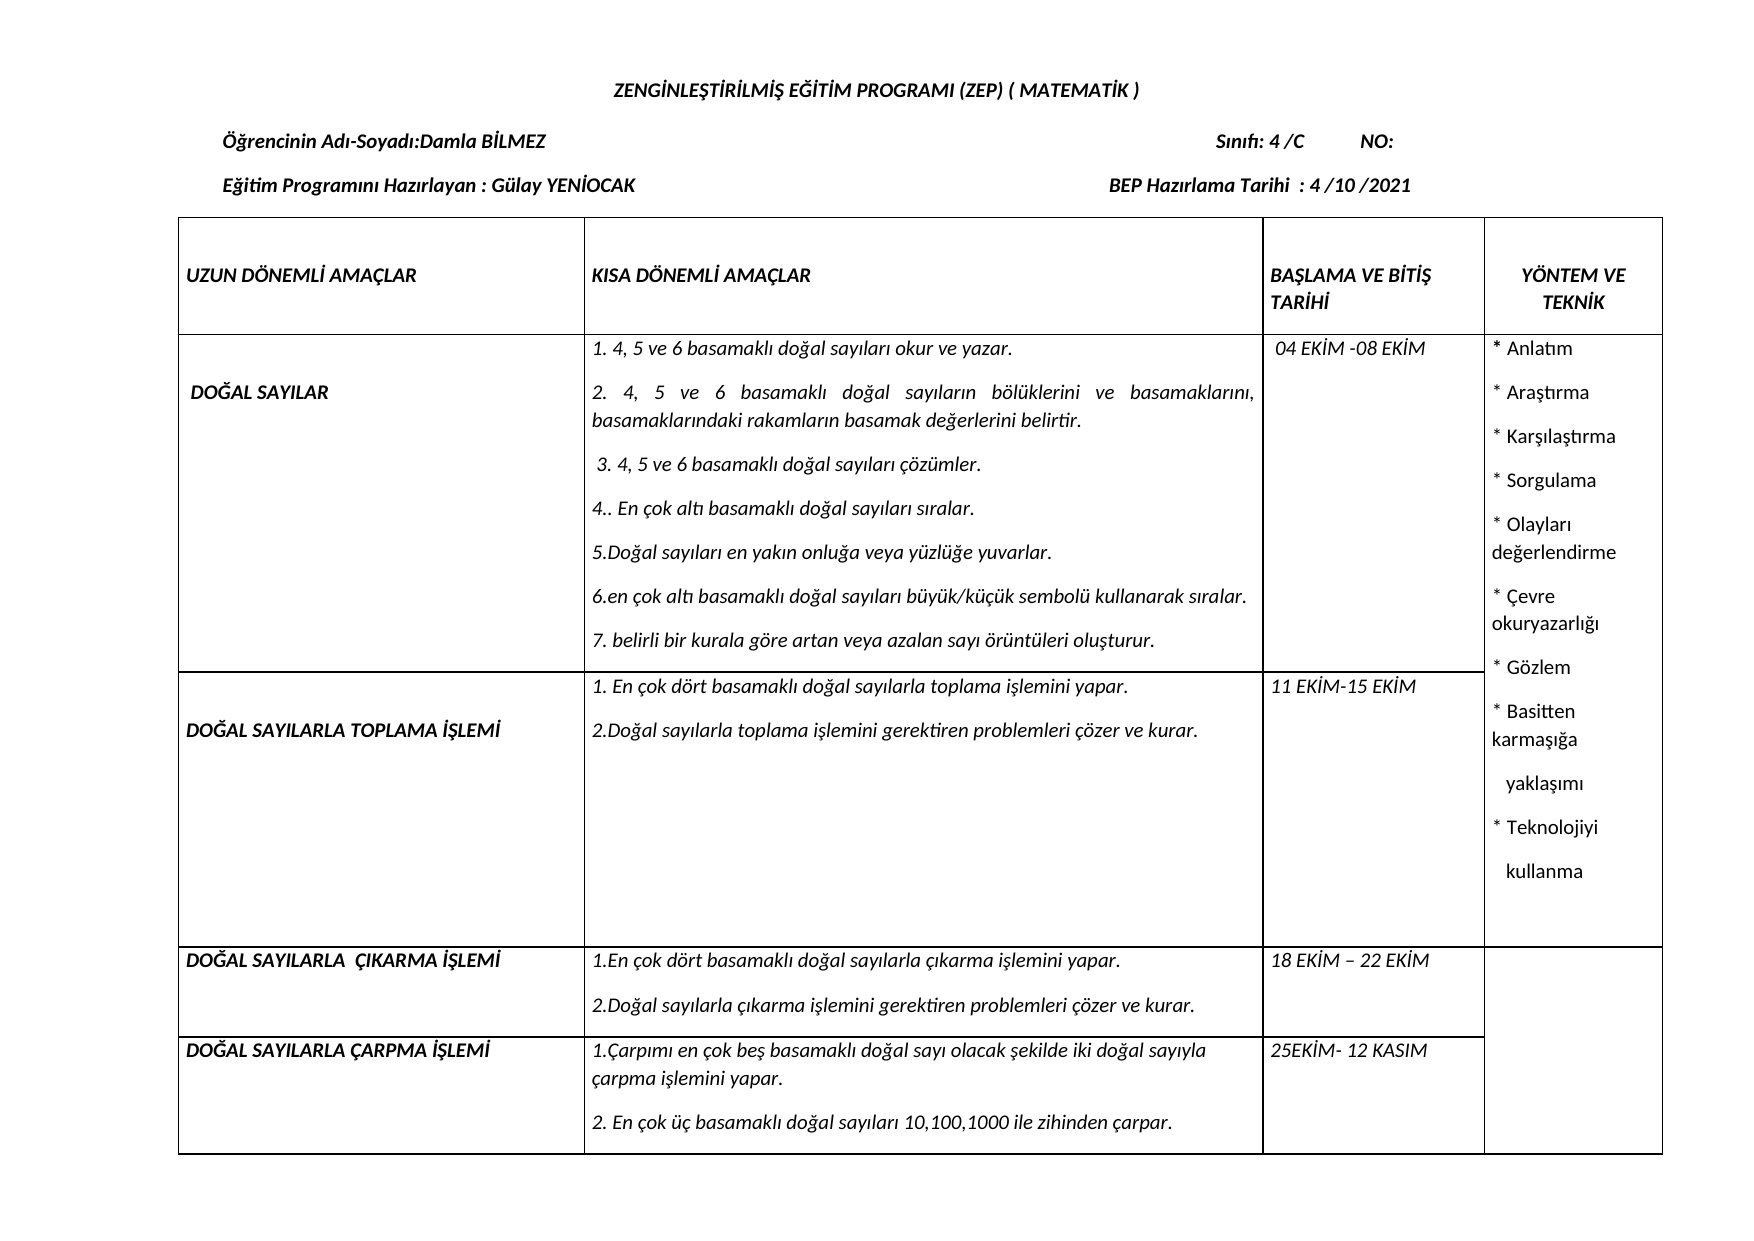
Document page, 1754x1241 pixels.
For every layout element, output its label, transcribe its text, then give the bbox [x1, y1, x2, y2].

table_cell 11 EKİM-15 EKİM [1264, 673, 1484, 946]
text Öğrencinin Adı-Soyadı:Damla BİLMEZ Sınıfı: 4 /C NO: [149, 128, 1679, 154]
table_cell DOĞAL SAYILAR [179, 335, 584, 671]
table_cell DOĞAL SAYILARLA ÇIKARMA İŞLEMİ [179, 948, 584, 1036]
table_cell DOĞAL SAYILARLA TOPLAMA İŞLEMİ [179, 673, 584, 946]
table_cell 1. 4, 5 ve 6 basamaklı doğal sayıları okur ve yazar. 2. 4, 5 ve 6 basamaklı doğal sayıların bölüklerini ve basamaklarını, basamaklarındaki rakamların basamak değerlerini belirtir. 3. 4, 5 ve 6 basamaklı doğal sayıları çözümler. 4.. En çok altı basamaklı doğal sayıları sıralar. 5.Doğal sayıları en yakın onluğa veya yüzlüğe yuvarlar. 6.en çok altı basamaklı doğal sayıları büyük/küçük sembolü kullanarak sıralar. 7. belirli bir kurala göre artan veya azalan sayı örüntüleri oluşturur. [585, 335, 1262, 671]
table_cell 18 EKİM – 22 EKİM [1264, 948, 1484, 1036]
table_cell 1. En çok dört basamaklı doğal sayılarla toplama işlemini yapar. 2.Doğal sayılarla toplama işlemini gerektiren problemleri çözer ve kurar. [585, 673, 1262, 946]
table_cell 1.En çok dört basamaklı doğal sayılarla çıkarma işlemini yapar. 2.Doğal sayılarla çıkarma işlemini gerektiren problemleri çözer ve kurar. [585, 948, 1262, 1036]
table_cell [585, 1038, 1262, 1153]
table_header YÖNTEM VE TEKNİK [1485, 218, 1662, 334]
title ZENGİNLEŞTİRİLMİŞ EĞİTİM PROGRAMI (ZEP) ( MATEMATİK ) [75, 78, 1679, 103]
table_cell 04 EKİM -08 EKİM [1264, 335, 1484, 671]
table_header BAŞLAMA VE BİTİŞ TARİHİ [1264, 218, 1484, 334]
table_header KISA DÖNEMLİ AMAÇLAR [585, 218, 1262, 334]
table_header UZUN DÖNEMLİ AMAÇLAR [179, 218, 584, 334]
table_cell 25EKİM- 12 KASIM [1264, 1038, 1484, 1153]
table_cell [1485, 948, 1662, 1153]
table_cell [179, 1038, 584, 1153]
table_cell * Anlatım * Araştırma * Karşılaştırma * Sorgulama * Olayları değerlendirme * Çevre okuryazarlığı * Gözlem * Basitten karmaşığa yaklaşımı * Teknolojiyi kullanma [1485, 335, 1662, 946]
text Eğitim Programını Hazırlayan : Gülay YENİOCAK BEP Hazırlama Tarihi : 4 /10 /2021 [149, 172, 1679, 198]
